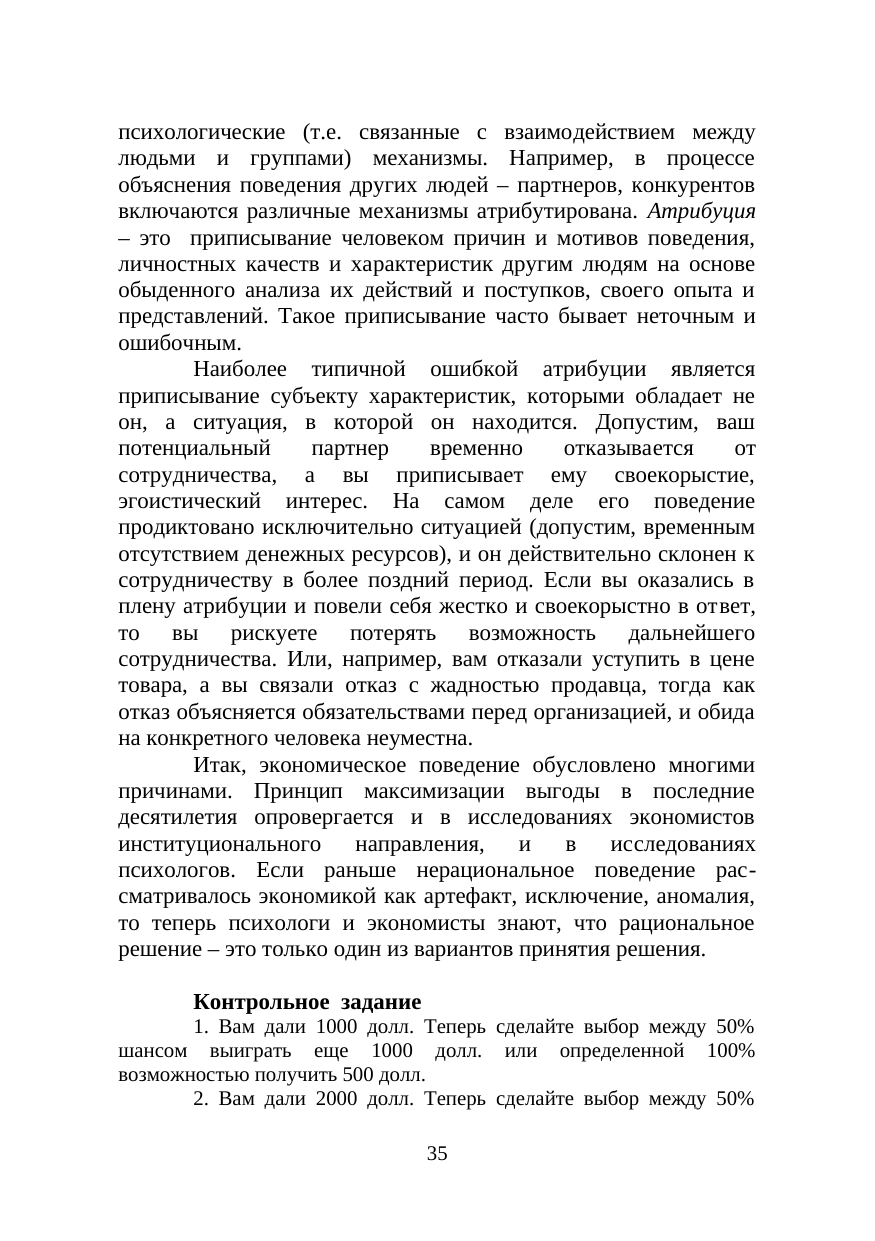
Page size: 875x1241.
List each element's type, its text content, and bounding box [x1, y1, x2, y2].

text 1. Вам дали 1000 долл. Теперь сделайте выбор между 50% шансом выиграть еще 1000 долл. или определенной 100% возможностью получить 500 долл. [118, 1014, 756, 1086]
text Наиболее типичной ошибкой атрибуции является приписывание субъекту характеристик, которыми обладает не он, а ситуация, в которой он находится. Допустим, ваш потенциальный партнер временно отказывается от сотрудничества, а вы приписывает ему своекорыстие, эгоистический интерес. На самом деле его поведение продиктовано исключительно ситуацией (допустим, временным отсутствием денежных ресурсов), и он действительно склонен к сотрудничеству в более поздний период. Если вы оказались в плену атрибуции и повели себя жестко и своекорыстно в ответ, то вы рискуете потерять возможность дальнейшего сотрудничества. Или, например, вам отказали уступить в цене товара, а вы связали отказ с жадностью продавца, тогда как отказ объясняется обязательствами перед организацией, и обида на конкретного человека неуместна. [118, 355, 756, 751]
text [118, 1086, 756, 1110]
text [118, 118, 756, 355]
text Контрольное задание [118, 988, 756, 1014]
text Итак, экономическое поведение обусловлено многими причинами. Принцип максимизации выгоды в последние десятилетия опровергается и в исследованиях экономистов институционального направления, и в исследованиях психологов. Если раньше нерациональное поведение рассматривалось экономикой как артефакт, исключение, аномалия, то теперь психологи и экономисты знают, что рациональное решение – это только один из вариантов принятия решения. [118, 751, 756, 961]
